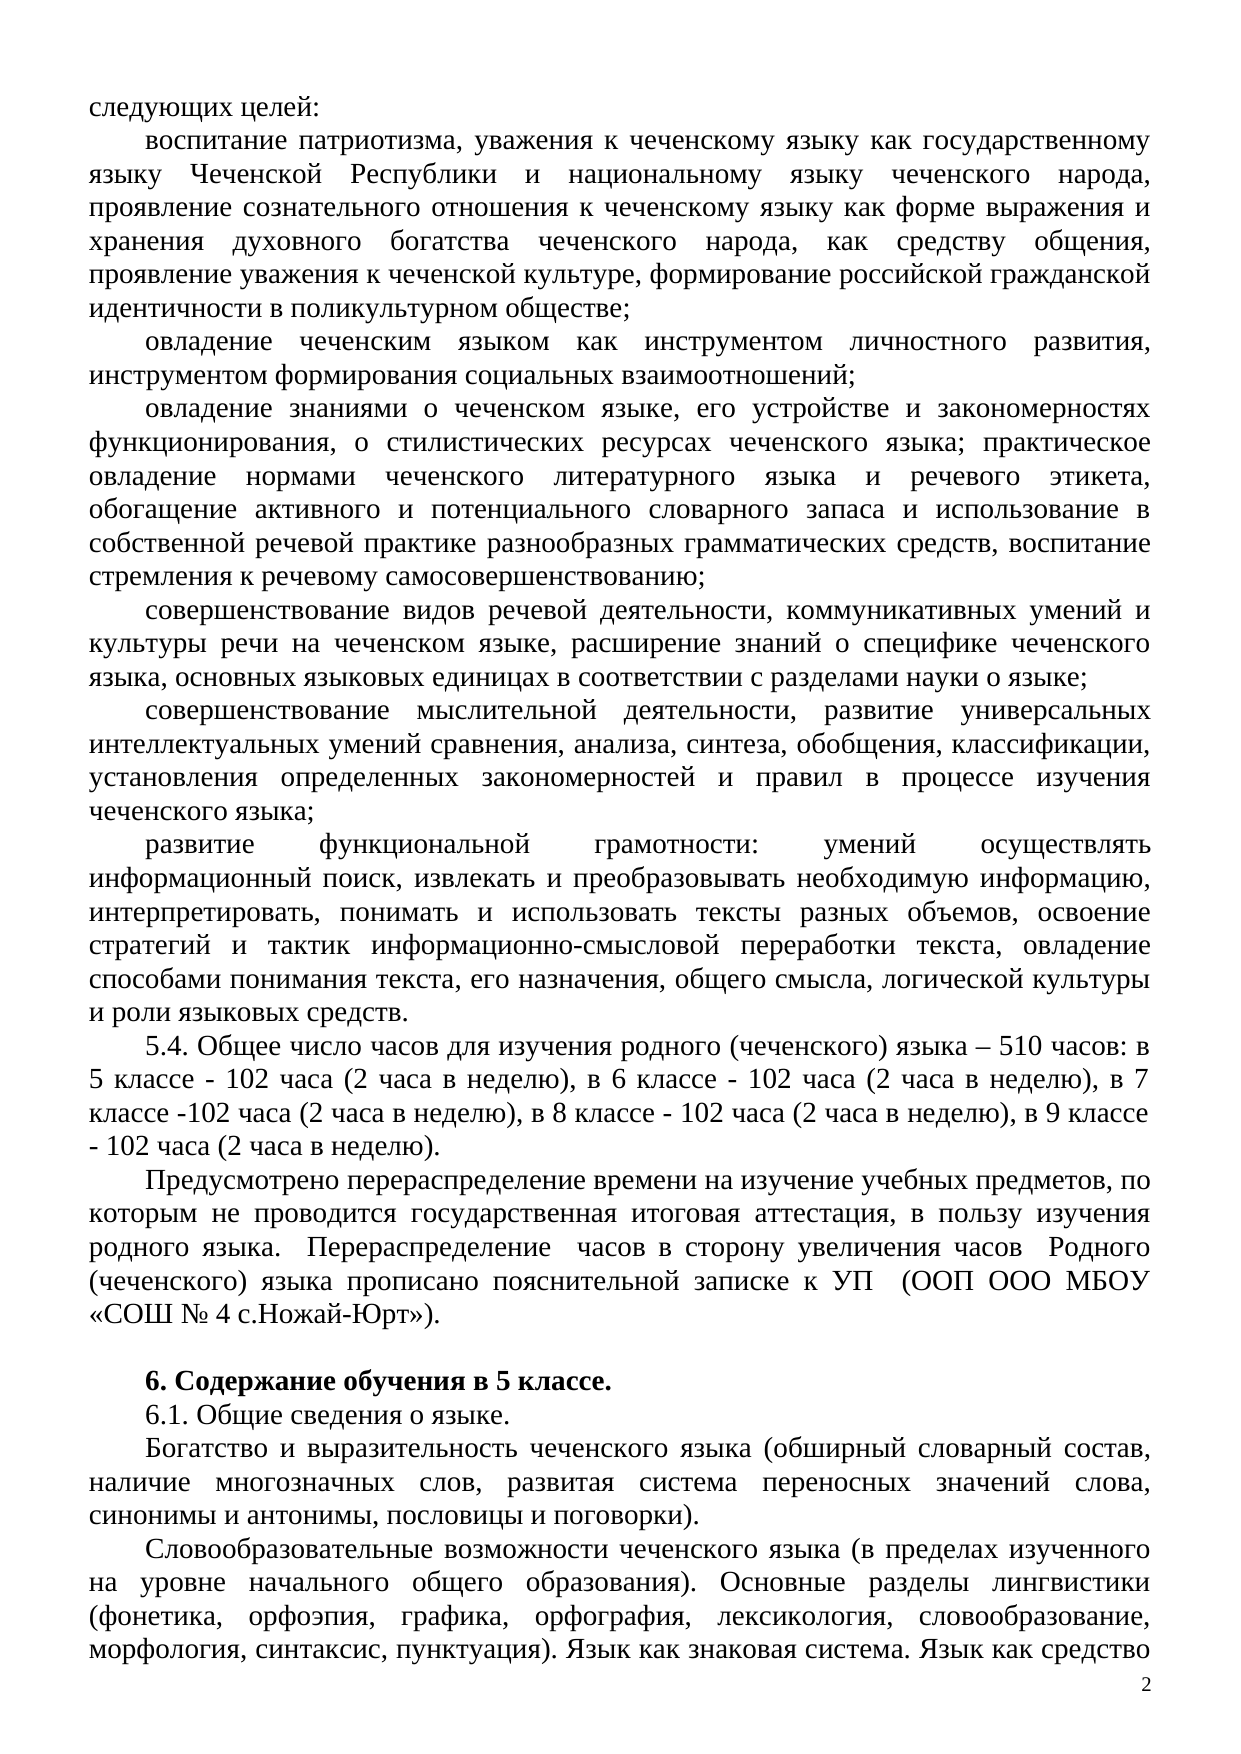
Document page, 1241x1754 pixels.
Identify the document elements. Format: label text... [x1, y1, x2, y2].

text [89, 89, 1152, 122]
text совершенствование видов речевой деятельности, коммуникативных умений и культуры речи на чеченском языке, расширение знаний о специфике чеченского языка, основных языковых единицах в соответствии с разделами науки о языке; [89, 592, 1152, 692]
text развитие функциональной грамотности: умений осуществлять информационный поиск, извлекать и преобразовывать необходимую информацию, интерпретировать, понимать и использовать тексты разных объемов, освоение стратегий и тактик информационно-смысловой переработки текста, овладение способами понимания текста, его назначения, общего смысла, логической культуры и роли языковых средств. [89, 827, 1152, 1028]
text совершенствование мыслительной деятельности, развитие универсальных интеллектуальных умений сравнения, анализа, синтеза, обобщения, классификации, установления определенных закономерностей и правил в процессе изучения чеченского языка; [89, 692, 1152, 827]
text 6. Содержание обучения в 5 классе. [89, 1363, 1152, 1397]
text 6.1. Общие сведения о языке. [89, 1397, 1152, 1430]
text воспитание патриотизма, уважения к чеченскому языку как государственному языку Чеченской Республики и национальному языку чеченского народа, проявление сознательного отношения к чеченскому языку как форме выражения и хранения духовного богатства чеченского народа, как средству общения, проявление уважения к чеченской культуре, формирование российской гражданской идентичности в поликультурном обществе; [89, 122, 1152, 323]
text овладение чеченским языком как инструментом личностного развития, инструментом формирования социальных взаимоотношений; [89, 323, 1152, 391]
text Богатство и выразительность чеченского языка (обширный словарный состав, наличие многозначных слов, развитая система переносных значений слова, синонимы и антонимы, пословицы и поговорки). [89, 1430, 1152, 1531]
text Предусмотрено перераспределение времени на изучение учебных предметов, по которым не проводится государственная итоговая аттестация, в пользу изучения родного языка. Перераспределение часов в сторону увеличения часов Родного (чеченского) языка прописано пояснительной записке к УП (ООП ООО МБОУ «СОШ № 4 с.Ножай-Юрт»). [89, 1162, 1152, 1330]
text овладение знаниями о чеченском языке, его устройстве и закономерностях функционирования, о стилистических ресурсах чеченского языка; практическое овладение нормами чеченского литературного языка и речевого этикета, обогащение активного и потенциального словарного запаса и использование в собственной речевой практике разнообразных грамматических средств, воспитание стремления к речевому самосовершенствованию; [89, 391, 1152, 592]
text 5.4. Общее число часов для изучения родного (чеченского) языка – 510 часов: в 5 классе - 102 часа (2 часа в неделю), в 6 классе - 102 часа (2 часа в неделю), в 7 классе -102 часа (2 часа в неделю), в 8 классе - 102 часа (2 часа в неделю), в 9 классе - 102 часа (2 часа в неделю). [89, 1028, 1152, 1162]
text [89, 1531, 1152, 1665]
